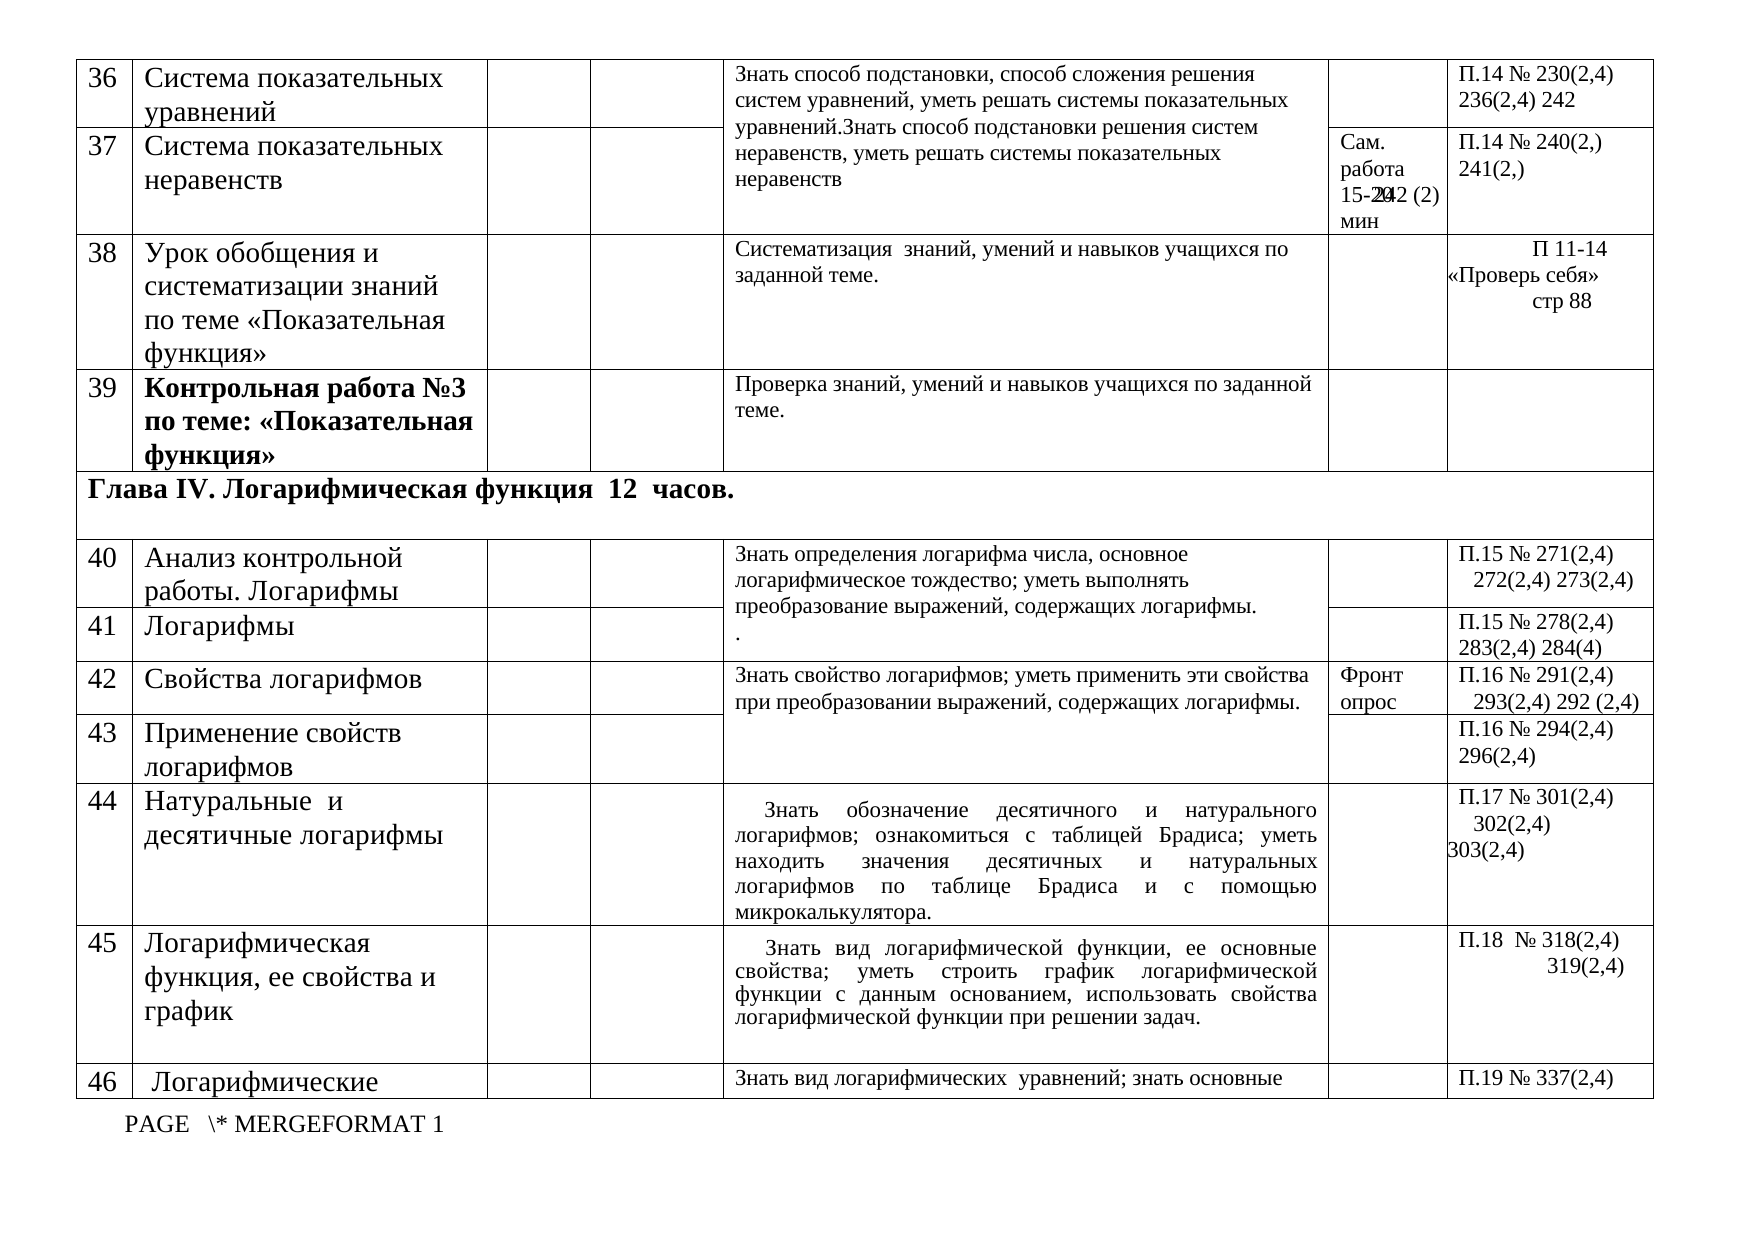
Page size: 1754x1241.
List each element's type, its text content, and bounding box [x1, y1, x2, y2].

table_cell [591, 784, 723, 924]
table_cell [488, 60, 590, 127]
table_cell П 11-14 «Проверь себя» стр 88 [1448, 235, 1653, 369]
table_cell [488, 784, 590, 924]
table_cell [591, 370, 723, 471]
table_cell [591, 715, 723, 782]
table_cell П.17 № 301(2,4) 302(2,4) 303(2,4) [1448, 784, 1653, 924]
table_cell [591, 540, 723, 607]
table_cell [488, 662, 590, 714]
table_cell 39 [77, 370, 132, 471]
table_cell [1329, 608, 1447, 661]
table_cell Применение свойств логарифмов [133, 715, 487, 782]
table_cell 41 [77, 608, 132, 661]
table_cell Знать свойство логарифмов; уметь применить эти свойства при преобразовании выражений, содержащих логарифмы. [724, 662, 1328, 782]
table_cell [488, 128, 590, 234]
table_cell Контрольная работа №3 по теме: «Показательная функция» [133, 370, 487, 471]
table_cell 42 [77, 662, 132, 714]
table_cell 46 [77, 1064, 132, 1097]
table_cell Фронт опрос [1329, 662, 1447, 714]
table_cell Натуральные и десятичные логарифмы [133, 784, 487, 924]
table_cell [1329, 370, 1447, 471]
table_cell 40 [77, 540, 132, 607]
table_cell П.15 № 271(2,4) 272(2,4) 273(2,4) [1448, 540, 1653, 607]
table_cell Сам. работа 15-20 мин [1329, 128, 1447, 234]
table_cell [1448, 370, 1653, 471]
table_cell 43 [77, 715, 132, 782]
table_cell [1329, 1064, 1447, 1097]
table_cell П.15 № 278(2,4) 283(2,4) 284(4) [1448, 608, 1653, 661]
table_cell [1329, 926, 1447, 1063]
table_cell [1448, 1064, 1653, 1097]
table_cell 44 [77, 784, 132, 924]
table_cell 36 [77, 60, 132, 127]
table_cell Знать определения логарифма числа, основное логарифмическое тождество; уметь выполнять преобразование выражений, содержащих логарифмы. . [724, 540, 1328, 661]
table_cell П.16 № 294(2,4) 296(2,4) [1448, 715, 1653, 782]
table_cell 38 [77, 235, 132, 369]
table_cell [591, 662, 723, 714]
table_cell [591, 1064, 723, 1097]
table_cell Система показательных уравнений [133, 60, 487, 127]
table_cell [1329, 784, 1447, 924]
table_cell [1329, 540, 1447, 607]
table_cell [1329, 715, 1447, 782]
table_cell 45 [77, 926, 132, 1063]
table_cell [488, 715, 590, 782]
table_cell Свойства логарифмов [133, 662, 487, 714]
table_cell Систематизация знаний, умений и навыков учащихся по заданной теме. [724, 235, 1328, 369]
table_cell Глава IV. Логарифмическая функция 12 часов. [77, 472, 1653, 539]
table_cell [133, 1064, 487, 1097]
table_cell Анализ контрольной работы. Логарифмы [133, 540, 487, 607]
table_cell Знать обозначение десятичного и натурального логарифмов; ознакомиться с таблицей Брадиса; уметь находить значения десятичных и натуральных логарифмов по таблице Брадиса и с помощью микрокалькулятора. [724, 784, 1328, 924]
table_cell 37 [77, 128, 132, 234]
table_cell [1329, 60, 1447, 127]
table_cell [591, 235, 723, 369]
table_cell Логарифмы [133, 608, 487, 661]
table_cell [724, 1064, 1328, 1097]
table_cell П.14 № 240(2,) 241(2,) 242 (2) [1448, 128, 1653, 234]
table_cell Проверка знаний, умений и навыков учащихся по заданной теме. [724, 370, 1328, 471]
table_cell Система показательных неравенств [133, 128, 487, 234]
table_cell [488, 235, 590, 369]
table_cell [591, 608, 723, 661]
table_cell П.16 № 291(2,4) 293(2,4) 292 (2,4) [1448, 662, 1653, 714]
table_cell Знать вид логарифмической функции, ее основные свойства; уметь строить график логарифмической функции с данным основанием, использовать свойства логарифмической функции при решении задач. [724, 926, 1328, 1063]
table_cell [488, 926, 590, 1063]
table_cell Знать способ подстановки, способ сложения решения систем уравнений, уметь решать системы показательных уравнений.Знать способ подстановки решения систем неравенств, уметь решать системы показательных неравенств [724, 60, 1328, 234]
table_cell [591, 60, 723, 127]
table_cell Логарифмическая функция, ее свойства и график [133, 926, 487, 1063]
table_cell [1329, 235, 1447, 369]
table_cell [488, 608, 590, 661]
table_cell [591, 926, 723, 1063]
table_cell П.18 № 318(2,4) 319(2,4) [1448, 926, 1653, 1063]
table_cell Урок обобщения и систематизации знаний по теме «Показательная функция» [133, 235, 487, 369]
table_cell [591, 128, 723, 234]
table_cell П.14 № 230(2,4) 236(2,4) 242 [1448, 60, 1653, 127]
table_cell [488, 370, 590, 471]
table_cell [488, 1064, 590, 1097]
table_cell [488, 540, 590, 607]
